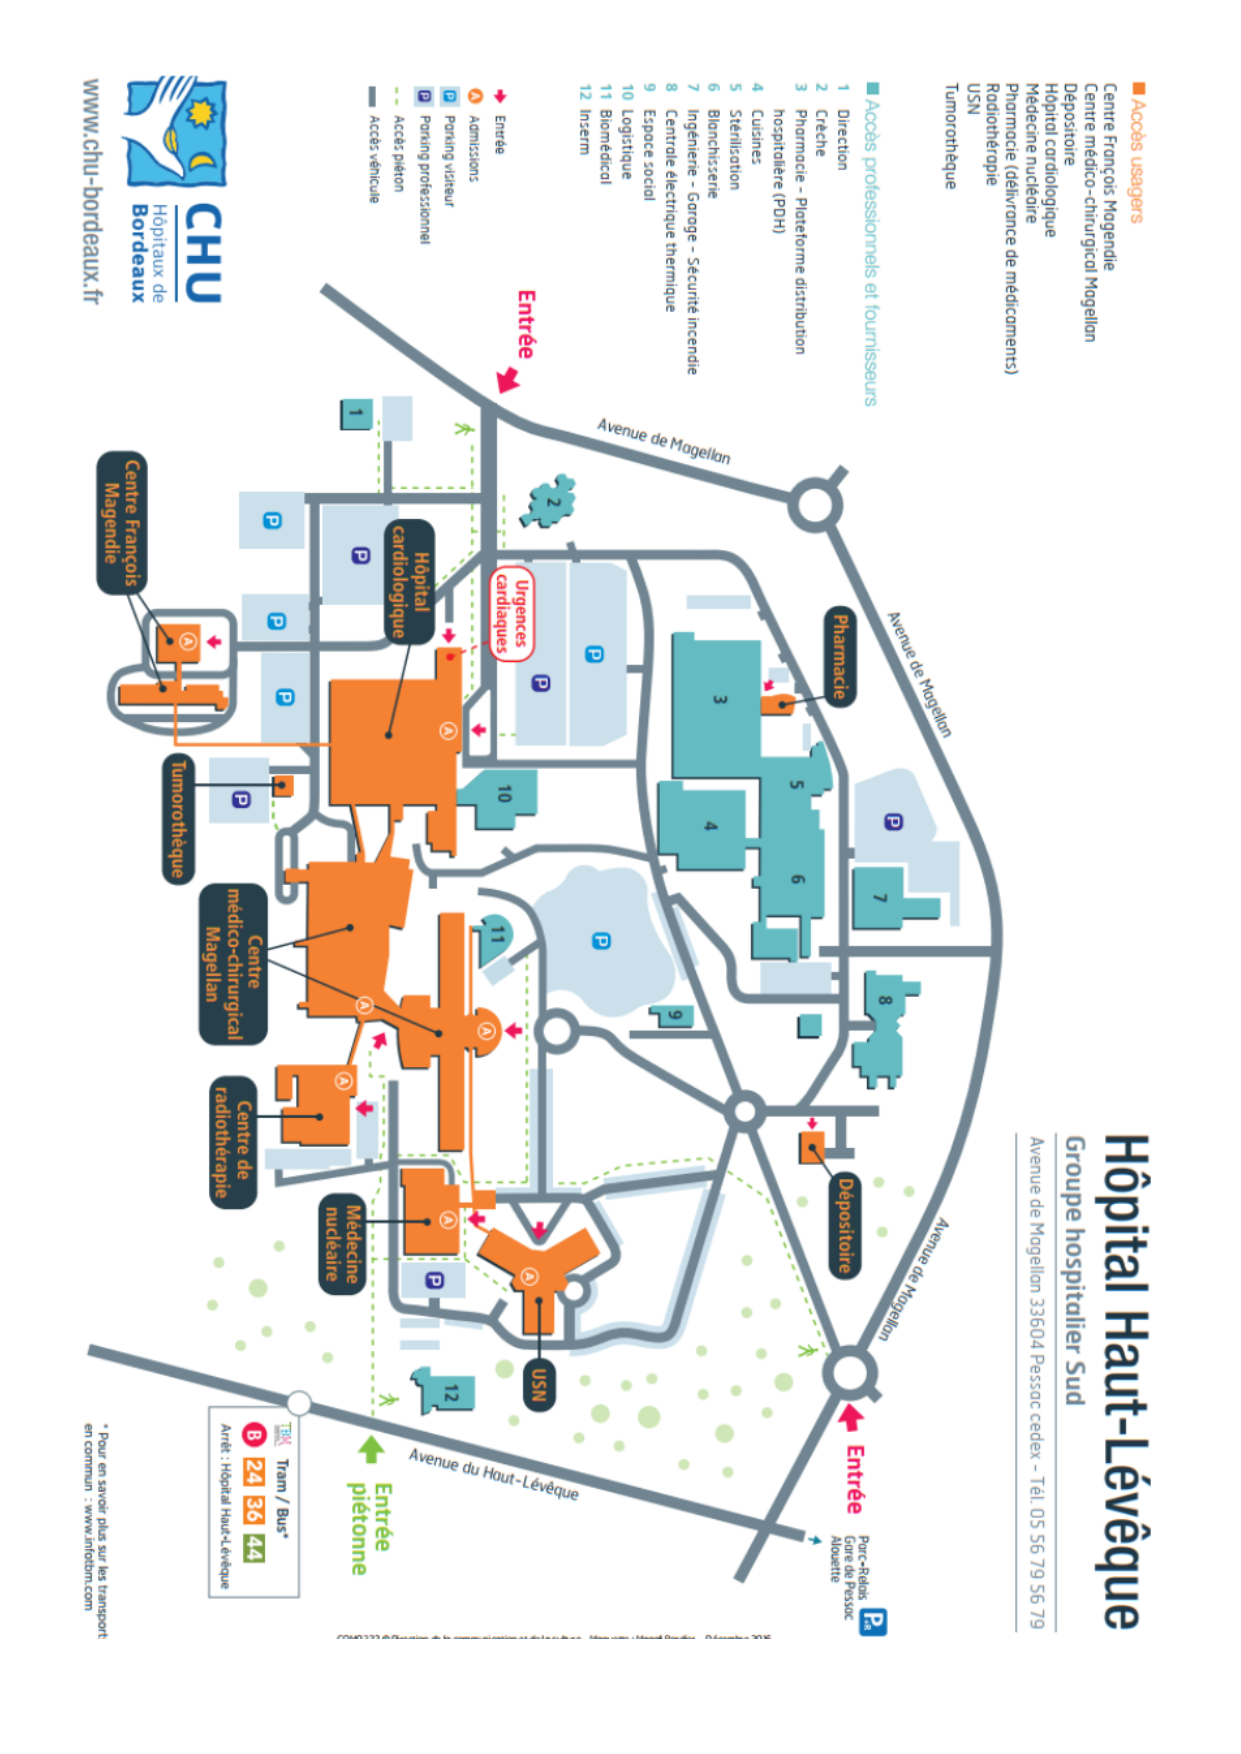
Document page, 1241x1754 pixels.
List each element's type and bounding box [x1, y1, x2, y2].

picture [81, 77, 1164, 1637]
